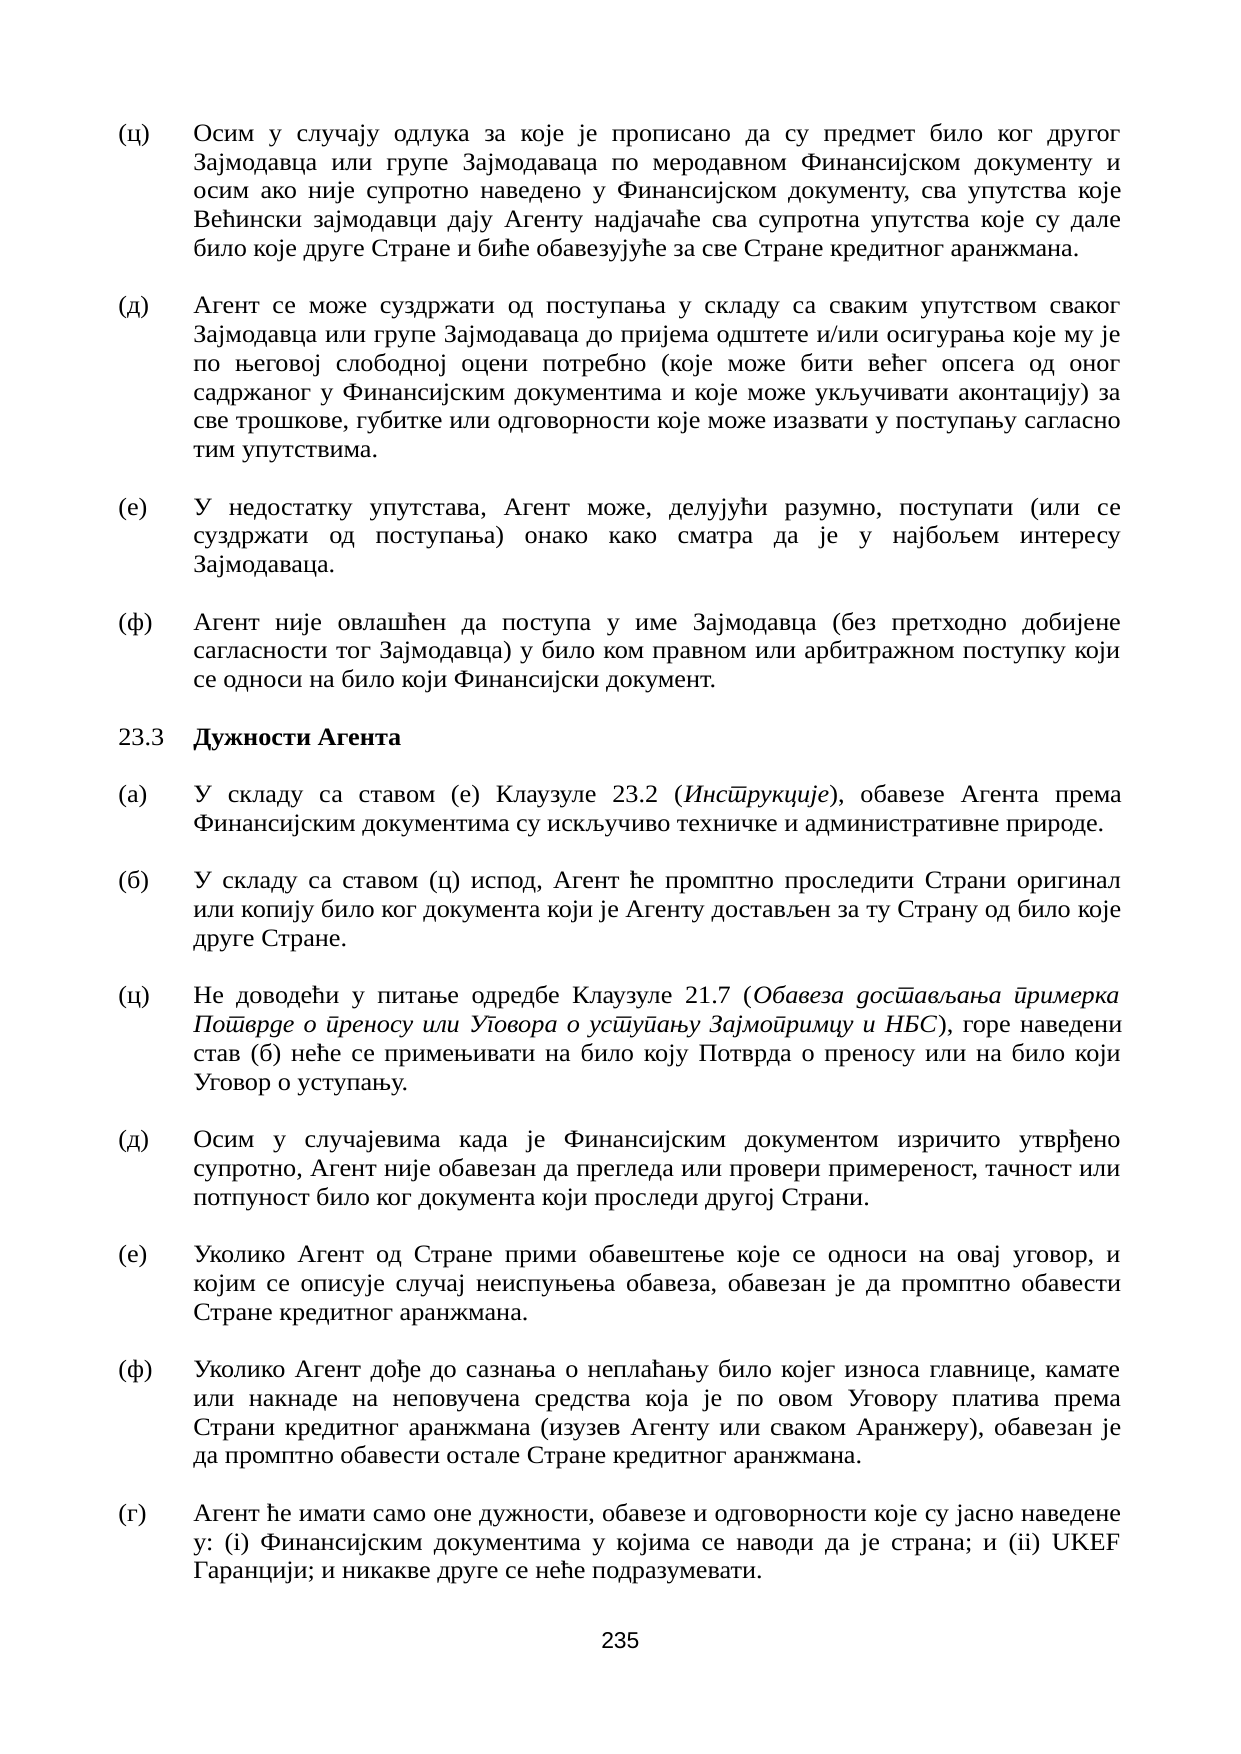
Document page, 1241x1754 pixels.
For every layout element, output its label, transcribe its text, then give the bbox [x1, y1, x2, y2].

text (д) Осим у случајевима када је Финансијским документом изричито утврђено супротно, Агент није обавезан да прегледа или провери примереност, тачност или потпуност било ког документа који проследи другој Страни. [118, 1124, 1122, 1211]
text (е) Уколико Агент од Стране прими обавештење које се односи на овај уговор, и којим се описује случај неиспуњења обавеза, обавезан је да промптно обавести Стране кредитног аранжмана. [118, 1239, 1122, 1326]
text (г) Агент ће имати само оне дужности, обавезе и одговорности које су јасно наведене у: (i) Финансијским документима у којима се наводи да је страна; и (ii) UKEF Гаранцији; и никакве друге се неће подразумевати. [118, 1498, 1122, 1584]
text (ф) Агент није овлашћен да поступа у име Зајмодавца (без претходно добијене сагласности тог Зајмодавца) у било ком правном или арбитражном поступку који се односи на било који Финансијски документ. [118, 607, 1122, 693]
text (ц) Осим у случају одлука за које је прописано да су предмет било ког другог Зајмодавца или групе Зајмодаваца по меродавном Финансијском документу и осим ако није супротно наведено у Финансијском документу, сва упутства које Већински зајмодавци дају Агенту надјачаће сва супротна упутства које су дале било које друге Стране и биће обавезујуће за све Стране кредитног аранжмана. [118, 118, 1122, 262]
text 23.3 Дужности Агента [118, 722, 1122, 751]
text (e) У недостатку упутстава, Агент може, делујући разумно, поступати (или се суздржати од поступања) онако како сматра да је у најбољем интересу Зајмодаваца. [118, 492, 1122, 578]
text (д) Агент се може суздржати од поступања у складу са сваким упутством сваког Зајмодавца или групе Зајмодаваца до пријема одштете и/или осигурања које му је по његовој слободној оцени потребно (које може бити већег опсега од оног садржаног у Финансијским документима и које може укључивати аконтацију) за све трошкове, губитке или одговорности које може изазвати у поступању сагласно тим упутствима. [118, 291, 1122, 463]
text (ц) Не доводећи у питање одредбе Клаузуле 21.7 (Обавеза достављања примерка Потврде о преносу или Уговора о уступању Зајмопримцу и НБС), горе наведени став (б) неће се примењивати на било коју Потврда о преносу или на било који Уговор о уступању. [118, 981, 1122, 1096]
text (ф) Уколико Агент дође до сазнања о неплаћању било којег износа главнице, камате или накнаде на неповучена средства која је по овом Уговору платива према Страни кредитног аранжмана (изузев Агенту или сваком Аранжеру), обавезан је да промптно обавести остале Стране кредитног аранжмана. [118, 1354, 1122, 1469]
text (a) У складу са ставом (е) Клаузуле 23.2 (Инструкције), обавезе Агента према Финансијским документима су искључиво техничке и административне природе. [118, 779, 1122, 837]
text (б) У складу са ставом (ц) испод, Агент ће промптно проследити Страни оригинал или копију било ког документа који је Агенту достављен за ту Страну од било које друге Стране. [118, 866, 1122, 952]
